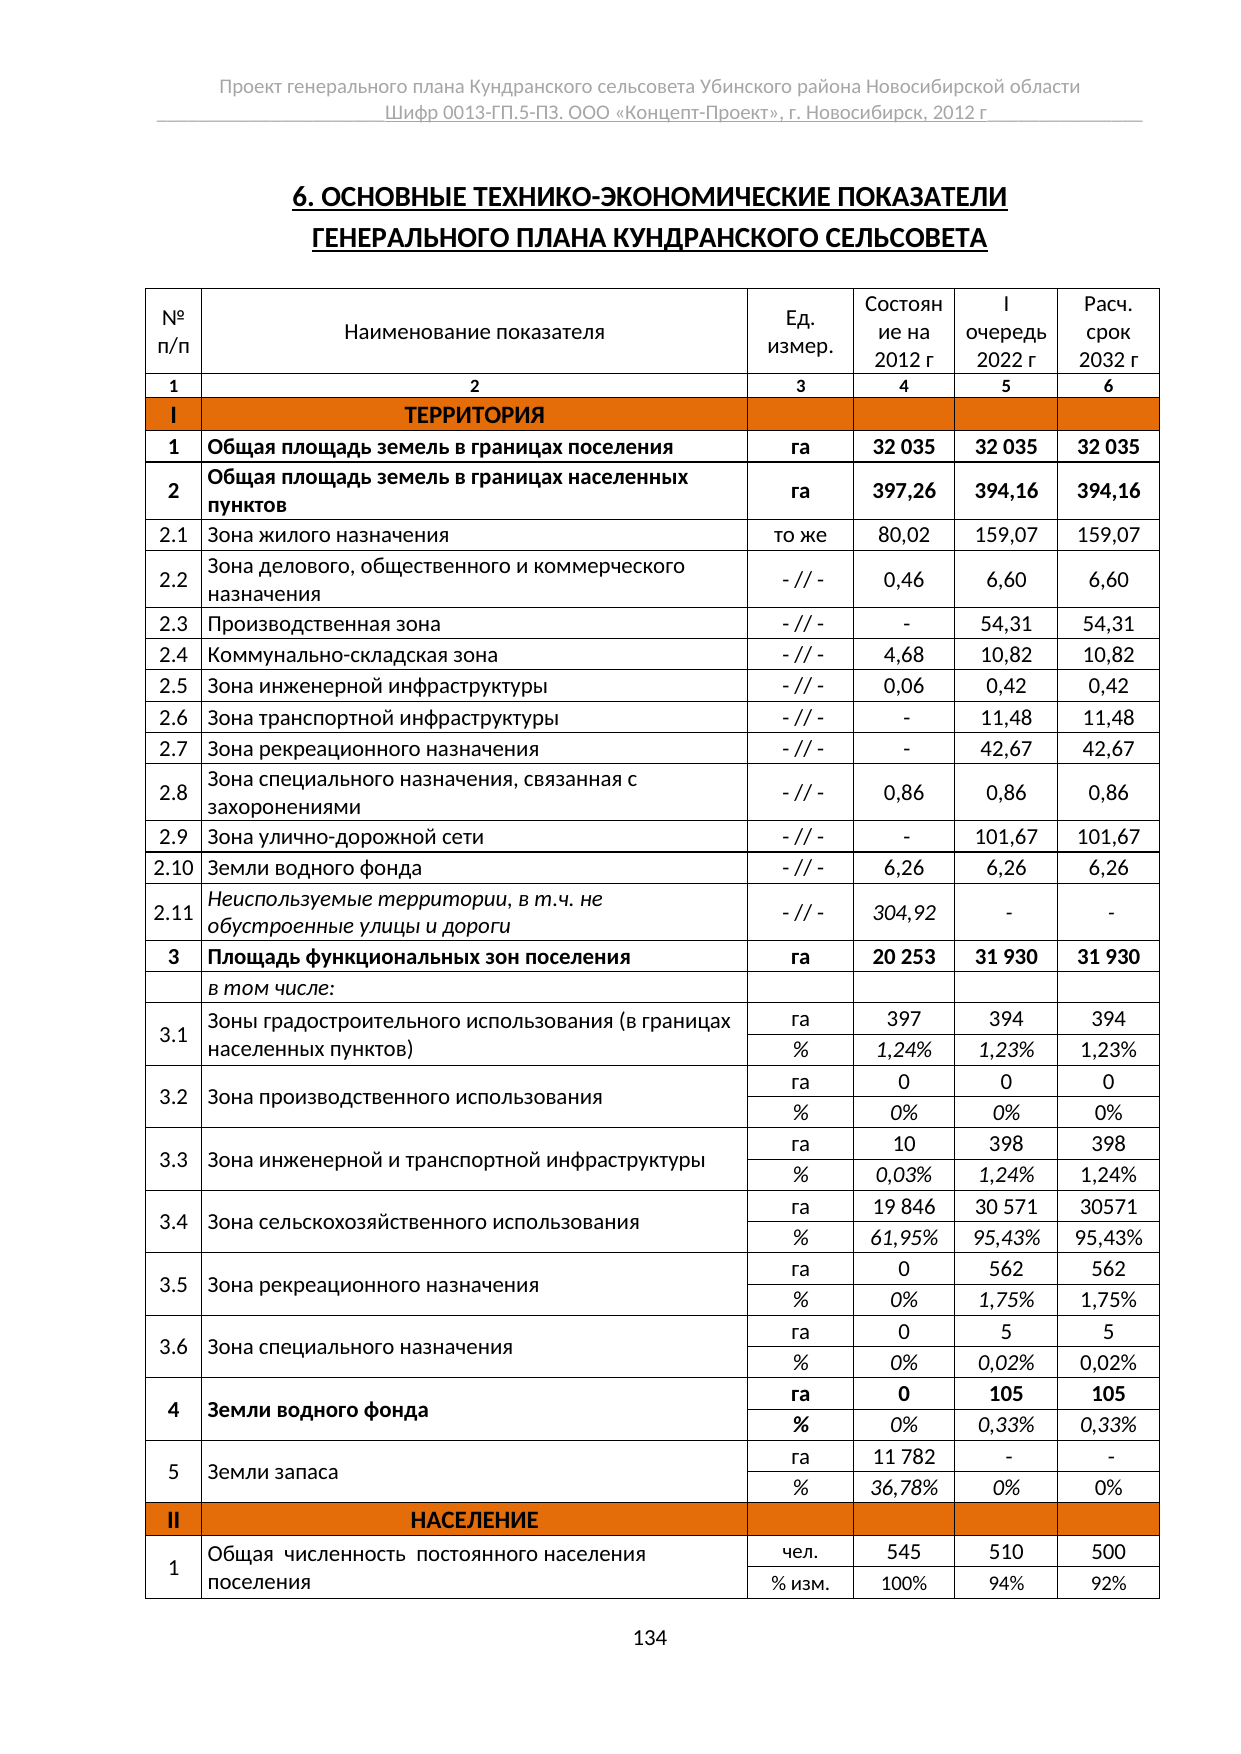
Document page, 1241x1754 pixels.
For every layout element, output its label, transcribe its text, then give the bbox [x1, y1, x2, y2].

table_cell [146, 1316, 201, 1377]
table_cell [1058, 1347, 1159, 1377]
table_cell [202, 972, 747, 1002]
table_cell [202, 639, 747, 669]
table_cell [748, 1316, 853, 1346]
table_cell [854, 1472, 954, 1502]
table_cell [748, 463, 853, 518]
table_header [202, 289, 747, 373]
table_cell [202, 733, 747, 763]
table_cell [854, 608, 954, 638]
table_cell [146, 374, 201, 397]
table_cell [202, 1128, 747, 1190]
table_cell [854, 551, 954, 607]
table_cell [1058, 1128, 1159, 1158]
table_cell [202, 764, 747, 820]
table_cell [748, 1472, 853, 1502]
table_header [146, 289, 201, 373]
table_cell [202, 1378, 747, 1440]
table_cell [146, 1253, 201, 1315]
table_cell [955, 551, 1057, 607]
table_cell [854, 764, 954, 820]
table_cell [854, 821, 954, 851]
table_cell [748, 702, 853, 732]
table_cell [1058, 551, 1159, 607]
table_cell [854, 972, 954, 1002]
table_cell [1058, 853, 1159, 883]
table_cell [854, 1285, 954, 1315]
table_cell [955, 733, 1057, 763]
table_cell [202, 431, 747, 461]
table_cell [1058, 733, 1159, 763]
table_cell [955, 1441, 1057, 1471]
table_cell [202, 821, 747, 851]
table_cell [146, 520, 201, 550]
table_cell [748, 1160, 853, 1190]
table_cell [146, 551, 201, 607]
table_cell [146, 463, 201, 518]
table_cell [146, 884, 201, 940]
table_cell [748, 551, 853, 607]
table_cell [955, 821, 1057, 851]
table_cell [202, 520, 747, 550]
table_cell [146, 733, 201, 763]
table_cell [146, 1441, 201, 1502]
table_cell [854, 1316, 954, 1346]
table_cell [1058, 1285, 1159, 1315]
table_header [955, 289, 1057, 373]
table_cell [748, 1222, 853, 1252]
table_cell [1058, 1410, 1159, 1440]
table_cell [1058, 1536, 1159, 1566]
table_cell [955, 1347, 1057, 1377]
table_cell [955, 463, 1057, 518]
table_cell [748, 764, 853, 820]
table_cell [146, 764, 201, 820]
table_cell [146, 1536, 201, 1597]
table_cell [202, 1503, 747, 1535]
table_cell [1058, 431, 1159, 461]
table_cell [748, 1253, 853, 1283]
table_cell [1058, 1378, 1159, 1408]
subtitle 6. Основные технико-экономические показатели генерального плана Кундранского сельсовета [148, 178, 1152, 255]
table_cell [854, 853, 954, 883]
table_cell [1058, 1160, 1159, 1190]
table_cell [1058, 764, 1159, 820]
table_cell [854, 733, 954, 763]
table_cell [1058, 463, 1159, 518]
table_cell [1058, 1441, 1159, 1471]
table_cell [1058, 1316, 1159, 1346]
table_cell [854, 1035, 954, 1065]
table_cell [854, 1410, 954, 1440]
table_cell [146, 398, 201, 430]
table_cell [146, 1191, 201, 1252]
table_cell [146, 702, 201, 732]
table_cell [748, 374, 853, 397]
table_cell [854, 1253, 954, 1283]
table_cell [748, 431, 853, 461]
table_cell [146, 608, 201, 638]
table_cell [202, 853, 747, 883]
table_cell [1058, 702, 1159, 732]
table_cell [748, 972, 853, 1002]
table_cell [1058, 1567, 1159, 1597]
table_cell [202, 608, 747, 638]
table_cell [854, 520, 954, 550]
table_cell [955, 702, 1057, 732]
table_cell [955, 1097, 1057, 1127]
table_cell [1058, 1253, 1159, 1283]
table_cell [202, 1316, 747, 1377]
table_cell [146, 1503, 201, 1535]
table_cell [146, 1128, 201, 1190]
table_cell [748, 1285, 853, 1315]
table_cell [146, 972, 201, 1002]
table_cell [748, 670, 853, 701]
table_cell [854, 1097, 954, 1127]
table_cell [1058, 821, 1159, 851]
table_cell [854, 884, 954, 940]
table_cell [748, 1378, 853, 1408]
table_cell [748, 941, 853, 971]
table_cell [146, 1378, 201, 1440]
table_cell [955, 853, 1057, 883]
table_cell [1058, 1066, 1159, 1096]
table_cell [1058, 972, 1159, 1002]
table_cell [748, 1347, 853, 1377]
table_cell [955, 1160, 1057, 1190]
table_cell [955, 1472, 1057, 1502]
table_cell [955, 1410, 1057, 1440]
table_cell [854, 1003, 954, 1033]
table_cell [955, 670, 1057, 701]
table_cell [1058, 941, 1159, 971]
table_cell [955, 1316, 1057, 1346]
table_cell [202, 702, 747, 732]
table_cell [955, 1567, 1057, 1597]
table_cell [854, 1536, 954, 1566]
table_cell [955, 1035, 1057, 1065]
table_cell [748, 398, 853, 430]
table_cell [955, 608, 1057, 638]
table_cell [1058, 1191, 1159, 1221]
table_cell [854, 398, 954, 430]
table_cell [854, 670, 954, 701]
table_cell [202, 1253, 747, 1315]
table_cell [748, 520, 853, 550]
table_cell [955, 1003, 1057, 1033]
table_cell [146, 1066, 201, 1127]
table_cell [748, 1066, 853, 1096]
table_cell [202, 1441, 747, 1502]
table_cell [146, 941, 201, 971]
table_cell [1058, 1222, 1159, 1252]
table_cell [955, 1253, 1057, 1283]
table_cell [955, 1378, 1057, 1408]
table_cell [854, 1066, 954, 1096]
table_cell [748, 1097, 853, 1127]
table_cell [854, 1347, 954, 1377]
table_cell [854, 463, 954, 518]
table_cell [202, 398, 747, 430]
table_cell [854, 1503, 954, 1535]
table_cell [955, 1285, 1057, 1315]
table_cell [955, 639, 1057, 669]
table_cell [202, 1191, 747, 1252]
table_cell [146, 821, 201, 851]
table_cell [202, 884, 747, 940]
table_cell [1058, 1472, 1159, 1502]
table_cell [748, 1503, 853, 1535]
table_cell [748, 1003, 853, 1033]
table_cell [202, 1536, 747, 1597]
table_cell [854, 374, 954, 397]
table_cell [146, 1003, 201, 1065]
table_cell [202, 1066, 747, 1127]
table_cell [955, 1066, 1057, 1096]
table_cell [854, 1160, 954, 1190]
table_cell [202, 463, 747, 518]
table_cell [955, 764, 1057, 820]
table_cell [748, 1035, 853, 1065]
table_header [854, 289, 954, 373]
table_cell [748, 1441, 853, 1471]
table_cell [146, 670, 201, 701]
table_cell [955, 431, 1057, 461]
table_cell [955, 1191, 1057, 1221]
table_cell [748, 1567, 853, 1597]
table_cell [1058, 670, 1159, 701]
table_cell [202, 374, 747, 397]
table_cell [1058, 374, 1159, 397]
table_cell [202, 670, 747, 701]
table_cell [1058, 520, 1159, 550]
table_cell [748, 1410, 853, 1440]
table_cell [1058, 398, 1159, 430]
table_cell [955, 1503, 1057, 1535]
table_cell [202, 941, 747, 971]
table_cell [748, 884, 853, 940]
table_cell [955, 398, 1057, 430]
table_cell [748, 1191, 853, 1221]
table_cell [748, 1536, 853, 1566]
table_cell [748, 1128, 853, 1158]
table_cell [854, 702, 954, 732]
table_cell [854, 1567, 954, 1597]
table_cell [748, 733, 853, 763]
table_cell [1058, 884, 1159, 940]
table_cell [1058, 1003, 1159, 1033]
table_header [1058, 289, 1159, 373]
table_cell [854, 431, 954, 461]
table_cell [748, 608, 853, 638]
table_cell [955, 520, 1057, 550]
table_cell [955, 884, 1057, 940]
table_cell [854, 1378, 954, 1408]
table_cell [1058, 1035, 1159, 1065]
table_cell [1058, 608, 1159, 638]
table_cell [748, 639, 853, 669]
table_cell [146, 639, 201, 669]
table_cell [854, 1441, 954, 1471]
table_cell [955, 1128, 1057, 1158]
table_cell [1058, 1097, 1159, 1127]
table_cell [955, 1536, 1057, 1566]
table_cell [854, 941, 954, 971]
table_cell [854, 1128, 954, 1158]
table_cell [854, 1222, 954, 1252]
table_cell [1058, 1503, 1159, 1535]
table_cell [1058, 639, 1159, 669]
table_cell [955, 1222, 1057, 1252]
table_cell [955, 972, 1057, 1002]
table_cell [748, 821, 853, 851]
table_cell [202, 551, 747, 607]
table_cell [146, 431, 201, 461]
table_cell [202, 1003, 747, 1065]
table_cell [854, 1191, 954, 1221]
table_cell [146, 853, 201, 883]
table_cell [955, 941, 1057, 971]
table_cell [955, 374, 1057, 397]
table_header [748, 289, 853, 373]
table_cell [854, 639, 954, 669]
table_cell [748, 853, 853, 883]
